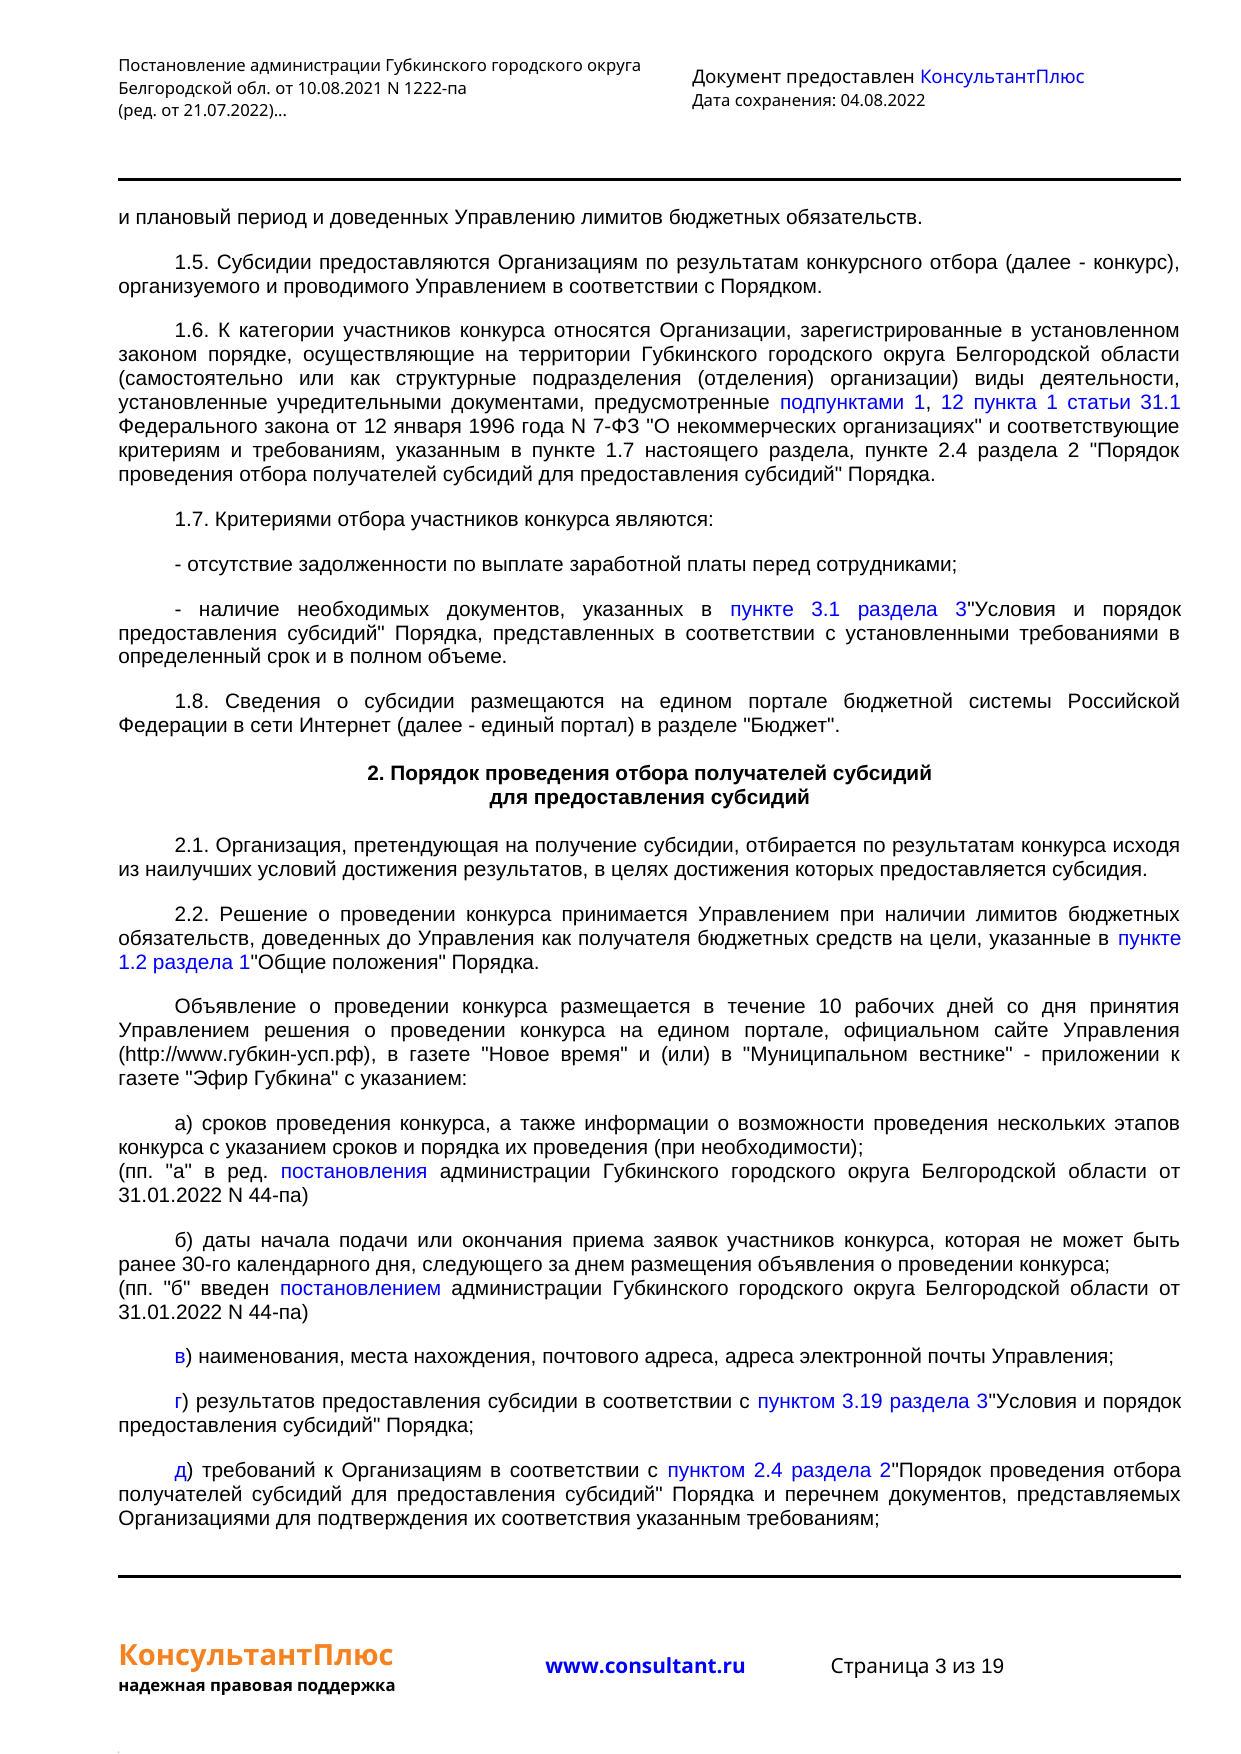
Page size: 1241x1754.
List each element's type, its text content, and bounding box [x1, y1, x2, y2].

text 2.1. Организация, претендующая на получение субсидии, отбирается по результатам конкурса исходя из наилучших условий достижения результатов, в целях достижения которых предоставляется субсидия. [118, 833, 1181, 881]
title 2. Порядок проведения отбора получателей субсидий [118, 761, 1181, 785]
text 1.7. Критериями отбора участников конкурса являются: [118, 507, 1181, 531]
text д) требований к Организациям в соответствии с пунктом 2.4 раздела 2"Порядок проведения отбора получателей субсидий для предоставления субсидий" Порядка и перечнем документов, представляемых Организациями для подтверждения их соответствия указанным требованиям; [118, 1458, 1181, 1530]
text - отсутствие задолженности по выплате заработной платы перед сотрудниками; [118, 552, 1181, 576]
text 2.2. Решение о проведении конкурса принимается Управлением при наличии лимитов бюджетных обязательств, доведенных до Управления как получателя бюджетных средств на цели, указанные в пункте 1.2 раздела 1"Общие положения" Порядка. [118, 902, 1181, 973]
text 1.6. К категории участников конкурса относятся Организации, зарегистрированные в установленном законом порядке, осуществляющие на территории Губкинского городского округа Белгородской области (самостоятельно или как структурные подразделения (отделения) организации) виды деятельности, установленные учредительными документами, предусмотренные подпунктами 1, 12 пункта 1 статьи 31.1 Федерального закона от 12 января 1996 года N 7-ФЗ "О некоммерческих организациях" и соответствующие критериям и требованиям, указанным в пункте 1.7 настоящего раздела, пункте 2.4 раздела 2 "Порядок проведения отбора получателей субсидий для предоставления субсидий" Порядка. [118, 318, 1181, 486]
text - наличие необходимых документов, указанных в пункте 3.1 раздела 3"Условия и порядок предоставления субсидий" Порядка, представленных в соответствии с установленными требованиями в определенный срок и в полном объеме. [118, 596, 1181, 668]
text Объявление о проведении конкурса размещается в течение 10 рабочих дней со дня принятия Управлением решения о проведении конкурса на едином портале, официальном сайте Управления (http://www.губкин-усп.рф), в газете "Новое время" и (или) в "Муниципальном вестнике" - приложении к газете "Эфир Губкина" с указанием: [118, 994, 1181, 1090]
text (пп. "а" в ред. постановления администрации Губкинского городского округа Белгородской области от 31.01.2022 N 44-па) [118, 1159, 1181, 1207]
text в) наименования, места нахождения, почтового адреса, адреса электронной почты Управления; [118, 1344, 1181, 1368]
text б) даты начала подачи или окончания приема заявок участников конкурса, которая не может быть ранее 30-го календарного дня, следующего за днем размещения объявления о проведении конкурса; [118, 1228, 1181, 1276]
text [118, 205, 1181, 229]
text г) результатов предоставления субсидии в соответствии с пунктом 3.19 раздела 3"Условия и порядок предоставления субсидий" Порядка; [118, 1389, 1181, 1437]
text а) сроков проведения конкурса, а также информации о возможности проведения нескольких этапов конкурса с указанием сроков и порядка их проведения (при необходимости); [118, 1111, 1181, 1159]
text (пп. "б" введен постановлением администрации Губкинского городского округа Белгородской области от 31.01.2022 N 44-па) [118, 1276, 1181, 1323]
text 1.5. Субсидии предоставляются Организациям по результатам конкурсного отбора (далее - конкурс), организуемого и проводимого Управлением в соответствии с Порядком. [118, 249, 1181, 297]
text 1.8. Сведения о субсидии размещаются на едином портале бюджетной системы Российской Федерации в сети Интернет (далее - единый портал) в разделе "Бюджет". [118, 689, 1181, 737]
title для предоставления субсидий [118, 785, 1181, 809]
